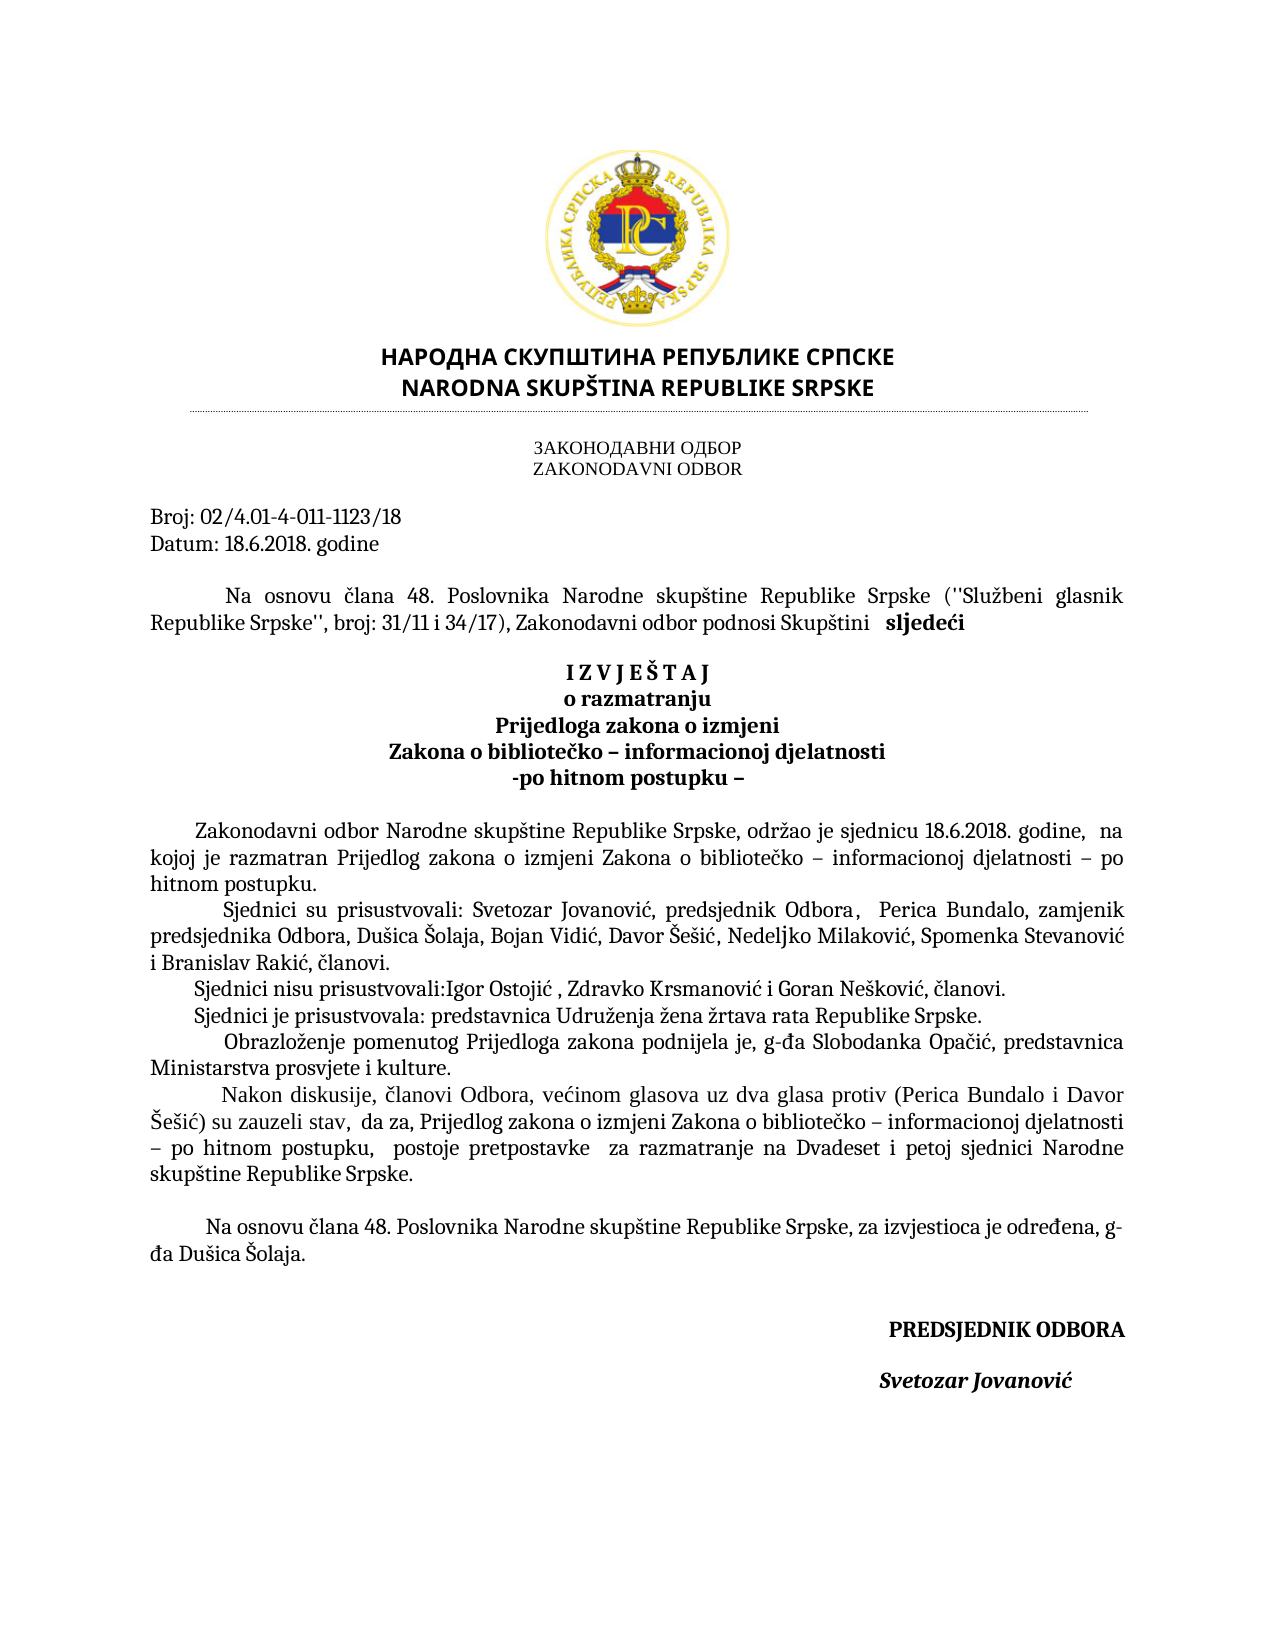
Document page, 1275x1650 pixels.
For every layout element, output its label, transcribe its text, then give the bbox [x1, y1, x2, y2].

text NARODNA SKUPŠTINA REPUBLIKE SRPSKE [150, 372, 1125, 403]
text Z akonodavni odbor Narodne skupštine Republike Srpske, održao je sjednicu 18.6.2018. godine, na kojoj je razmatran Prijedlog zakona o izmjeni Zakona o bibliotečko – informacionoj djelatnosti – po hitnom postupku. [150, 818, 1125, 897]
text o razmatranju [150, 686, 1125, 712]
text Obrazloženje pomenutog Prijedloga zakona podnijela je, g-đa Slobodanka Opačić, predstavnica Ministarstva prosvjete i kulture. [150, 1029, 1125, 1081]
text ZAKONODAVNI ODBOR [150, 458, 1125, 480]
text I Z V J E Š T A J [150, 660, 1125, 686]
text Datum: 18.6.2018. godine [150, 530, 1125, 557]
text Na osnovu člana 48. Poslovnika Narodne skupštine Republike Srpske, za izvjestioca je određena, g-đa Dušica Šolaja. [150, 1214, 1125, 1267]
text НAРOДНA СКУПШTИНA РEПУБЛИКE СРПСКE [150, 341, 1125, 372]
text Sjednici nisu prisustvovali:Igor Ostojić , Zdravko Krsmanović i Goran Nešković, članovi. [159, 976, 1125, 1002]
text Na osnovu člana 48. Poslovnika Narodne skupštine Republike Srpske (''Službeni glasnik Republike Srpske'', broj: 31/11 i 34/17), Zakonodavni odbor podnosi Skupštini slјedeći [150, 583, 1125, 636]
text Svetozar Jovanović [150, 1367, 1125, 1394]
text ЗAКOНOДAВНИ OДБOР [150, 437, 1125, 458]
text Sjednici su prisustvovali: Svetozar Jovanović, predsjednik Odbora, Perica Bundalo, zamjenik predsjednika Odbora, Dušica Šolaja, Bojan Vidić, Davor Šešić, Nedelјko Milaković, Spomenka Stevanović i Branislav Rakić, članovi. [150, 897, 1125, 976]
text -po hitnom postupku – [150, 765, 1125, 792]
text Broj: 02/4.01-4-011-1123/18 [150, 504, 1125, 530]
text Zakona o bibliotečko – informacionoj djelatnosti [150, 739, 1125, 765]
text Sjednici je prisustvovala: predstavnica Udruženja žena žrtava rata Republike Srpske. [159, 1002, 1125, 1029]
text PREDSJEDNIK ODBORA [150, 1293, 1125, 1343]
text Prijedloga zakona o izmjeni [150, 712, 1125, 739]
text Nakon diskusije, članovi Odbora, većinom glasova uz dva glasa protiv (Perica Bundalo i Davor Šešić) su zauzeli stav, da za, Prijedlog zakona o izmjeni Zakona o bibliotečko – informacionoj djelatnosti – po hitnom postupku, postoje pretpostavke za razmatranje na Dvadeset i petoj sjednici Narodne skupštine Republike Srpske. [150, 1081, 1125, 1188]
